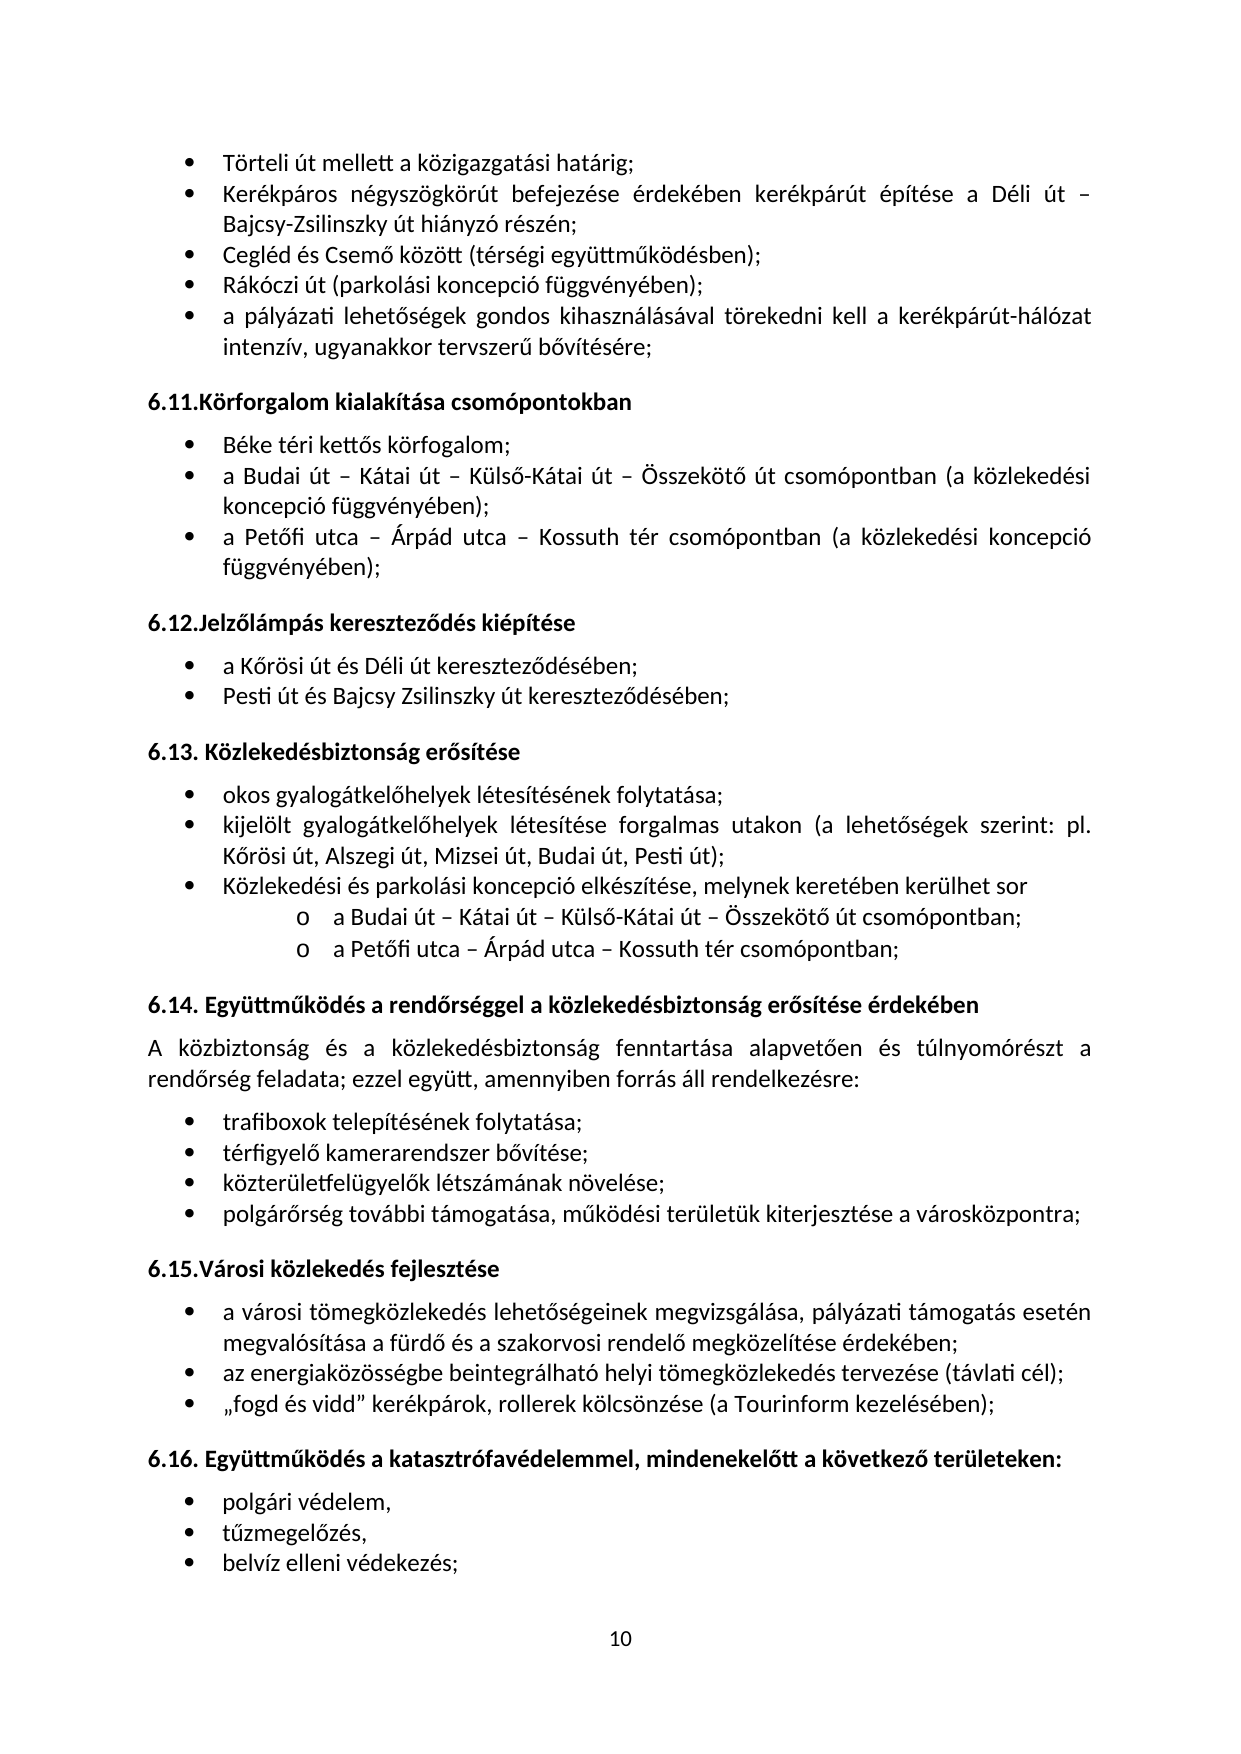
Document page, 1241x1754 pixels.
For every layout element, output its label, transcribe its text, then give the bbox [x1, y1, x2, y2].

text A közbiztonság és a közlekedésbiztonság fenntartása alapvetően és túlnyomórészt a rendőrség feladata; ezzel együtt, amennyiben forrás áll rendelkezésre: [148, 1033, 1093, 1094]
list a Budai út – Kátai út – Külső-Kátai út – Összekötő út csomópontban (a közlekedési koncepció függvényében); [185, 460, 1093, 521]
text 6.13. Közlekedésbiztonság erősítése [148, 736, 1093, 766]
list Cegléd és Csemő között (térségi együttműködésben); [185, 239, 1093, 270]
list Kerékpáros négyszögkörút befejezése érdekében kerékpárút építése a Déli út – Bajcsy-Zsilinszky út hiányzó részén; [185, 178, 1093, 239]
list a Petőfi utca – Árpád utca – Kossuth tér csomópontban; [295, 933, 1093, 964]
list a Kőrösi út és Déli út kereszteződésében; [185, 650, 1093, 680]
list polgári védelem, [185, 1486, 1093, 1517]
list térfigyelő kamerarendszer bővítése; [185, 1137, 1093, 1167]
text 6.16. Együttműködés a katasztrófavédelemmel, mindenekelőtt a következő területeken: [148, 1443, 1093, 1474]
list közterületfelügyelők létszámának növelése; [185, 1167, 1093, 1198]
list trafiboxok telepítésének folytatása; [185, 1106, 1093, 1137]
text 6.11.Körforgalom kialakítása csomópontokban [148, 386, 1093, 417]
list a Petőfi utca – Árpád utca – Kossuth tér csomópontban (a közlekedési koncepció függvényében); [185, 521, 1093, 582]
list az energiaközösségbe beintegrálható helyi tömegközlekedés tervezése (távlati cél); [185, 1357, 1093, 1388]
text 6.14. Együttműködés a rendőrséggel a közlekedésbiztonság erősítése érdekében [148, 989, 1093, 1020]
list belvíz elleni védekezés; [185, 1547, 1093, 1578]
list Béke téri kettős körfogalom; [185, 429, 1093, 460]
text 6.12.Jelzőlámpás kereszteződés kiépítése [148, 607, 1093, 637]
list Rákóczi út (parkolási koncepció függvényében); [185, 270, 1093, 300]
text 6.15.Városi közlekedés fejlesztése [148, 1253, 1093, 1284]
list kijelölt gyalogátkelőhelyek létesítése forgalmas utakon (a lehetőségek szerint: pl. Kőrösi út, Alszegi út, Mizsei út, Budai út, Pesti út); [185, 809, 1093, 871]
list Közlekedési és parkolási koncepció elkészítése, melynek keretében kerülhet sor [185, 871, 1093, 901]
list Pesti út és Bajcsy Zsilinszky út kereszteződésében; [185, 680, 1093, 711]
list polgárőrség további támogatása, működési területük kiterjesztése a városközpontra; [185, 1198, 1093, 1228]
list okos gyalogátkelőhelyek létesítésének folytatása; [185, 779, 1093, 809]
list a pályázati lehetőségek gondos kihasználásával törekedni kell a kerékpárút-hálózat intenzív, ugyanakkor tervszerű bővítésére; [185, 300, 1093, 361]
list Törteli út mellett a közigazgatási határig; [185, 148, 1093, 178]
list a Budai út – Kátai út – Külső-Kátai út – Összekötő út csomópontban; [295, 901, 1093, 933]
list „fogd és vidd” kerékpárok, rollerek kölcsönzése (a Tourinform kezelésében); [185, 1388, 1093, 1418]
list tűzmegelőzés, [185, 1517, 1093, 1547]
list a városi tömegközlekedés lehetőségeinek megvizsgálása, pályázati támogatás esetén megvalósítása a fürdő és a szakorvosi rendelő megközelítése érdekében; [185, 1296, 1093, 1357]
